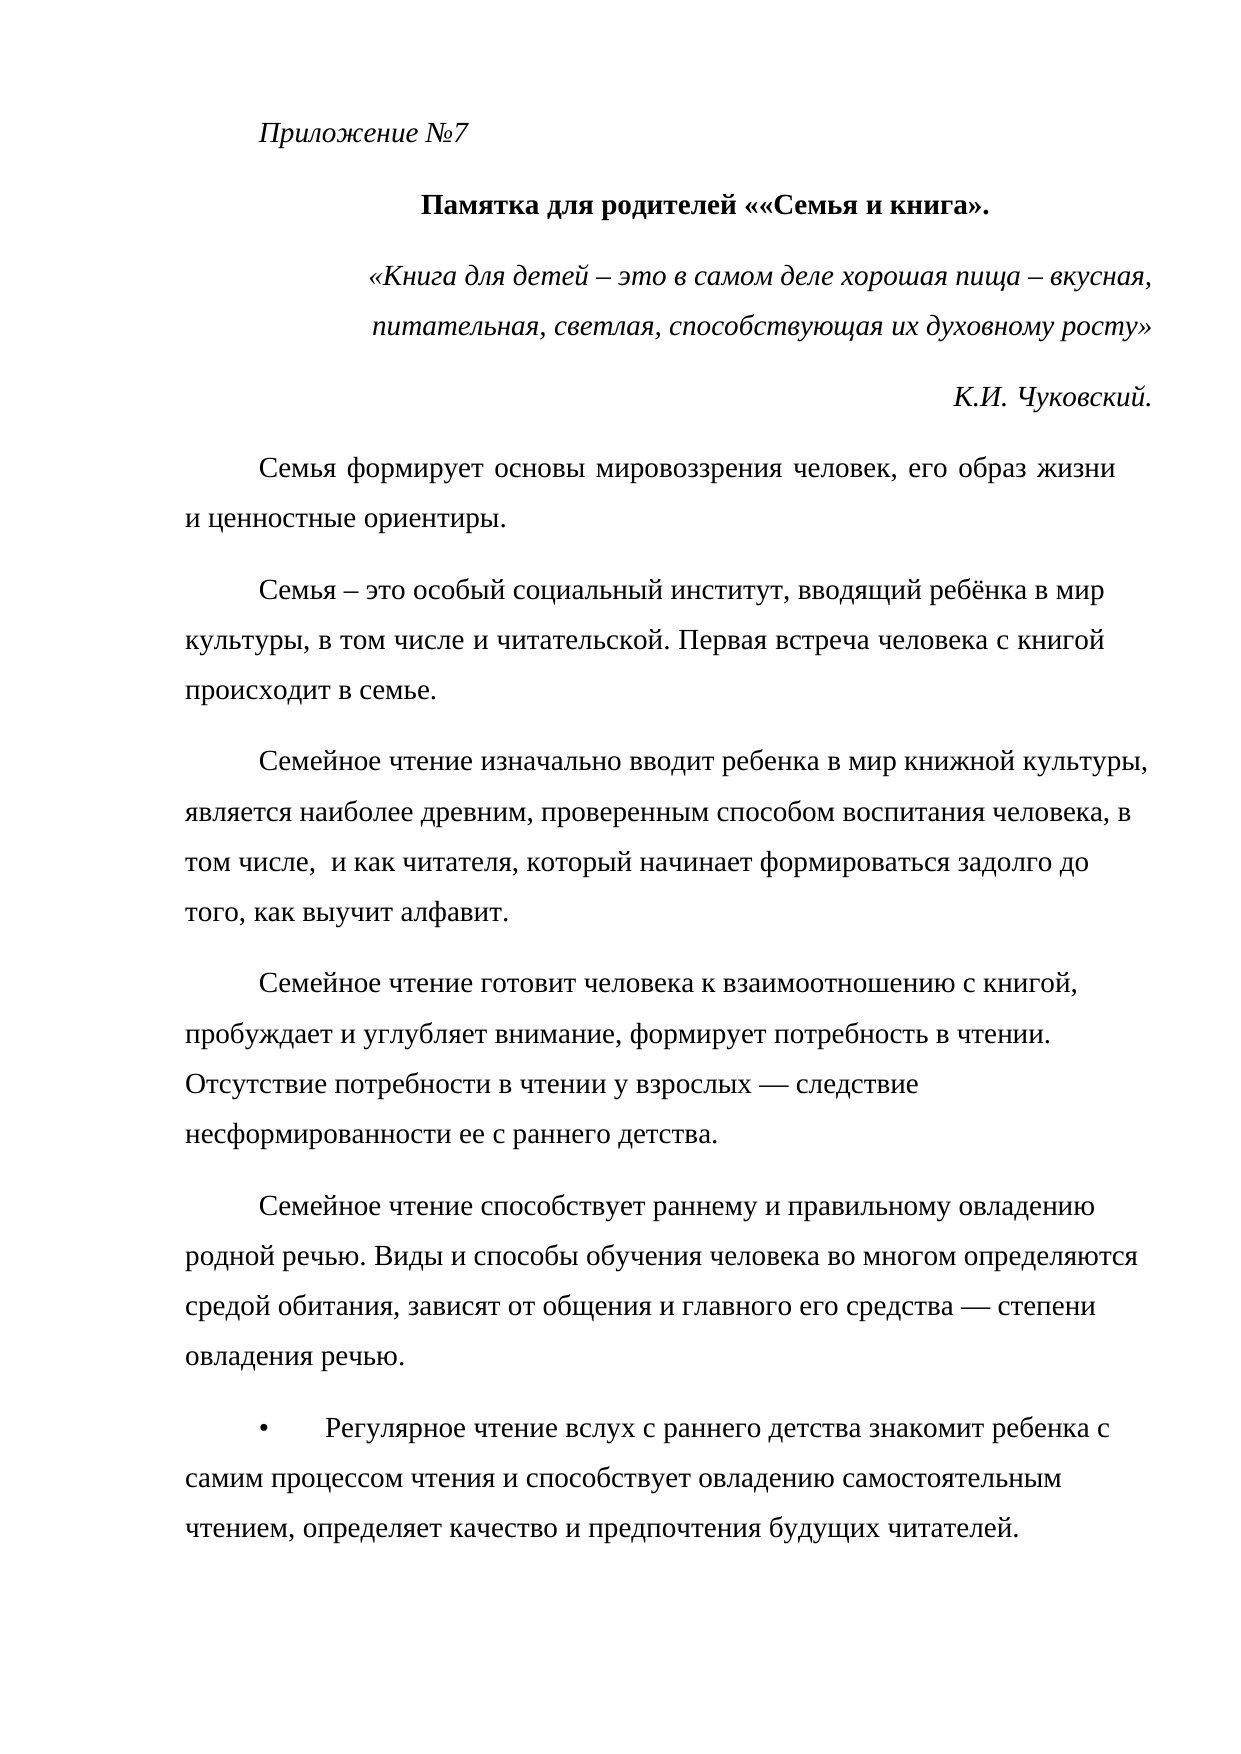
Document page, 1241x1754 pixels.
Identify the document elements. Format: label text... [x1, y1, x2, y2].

text чтением, определяет качество и предпочтения будущих читателей. [185, 1511, 1163, 1544]
text Приложение №7 [259, 115, 1163, 149]
text Семья – это особый социальный институт, вводящий ребёнка в мир культуры, в том числе и читательской. Первая встреча человека с книгой происходит в семье. [185, 572, 1105, 706]
text Семейное чтение готовит человека к взаимоотношению с книгой, пробуждает и углубляет внимание, формирует потребность в чтении. [185, 966, 1080, 1049]
text Семья формирует основы мировоззрения человек, его образ жизни и ценностные ориентиры. [185, 450, 1116, 534]
subtitle Памятка для родителей ««Семья и книга». [421, 187, 1163, 221]
text Отсутствие потребности в чтении у взрослых — следствие несформированности ее с раннего детства. [185, 1066, 921, 1150]
text «Книга для детей – это в самом деле хорошая пища – вкусная, питательная, светлая, способствующая их духовному росту» [367, 258, 1152, 342]
text Семейное чтение изначально вводит ребенка в мир книжной культуры, является наиболее древним, проверенным способом воспитания человека, в том чиcле, и как читателя, который начинает формироваться задолго до того, как выучит алфавит. [185, 743, 1148, 928]
list Регулярное чтение вслух с раннего детства знакомит ребенка с самим процессом чтения и способствует овладению самостоятельным [185, 1410, 1110, 1494]
text Семейное чтение способствует раннему и правильному овладению родной речью. Виды и способы обучения человека во многом определяются средой обитания, зависят от общения и главного его средства — степени овладения речью. [185, 1188, 1140, 1372]
text К.И. Чуковский. [92, 379, 1152, 413]
